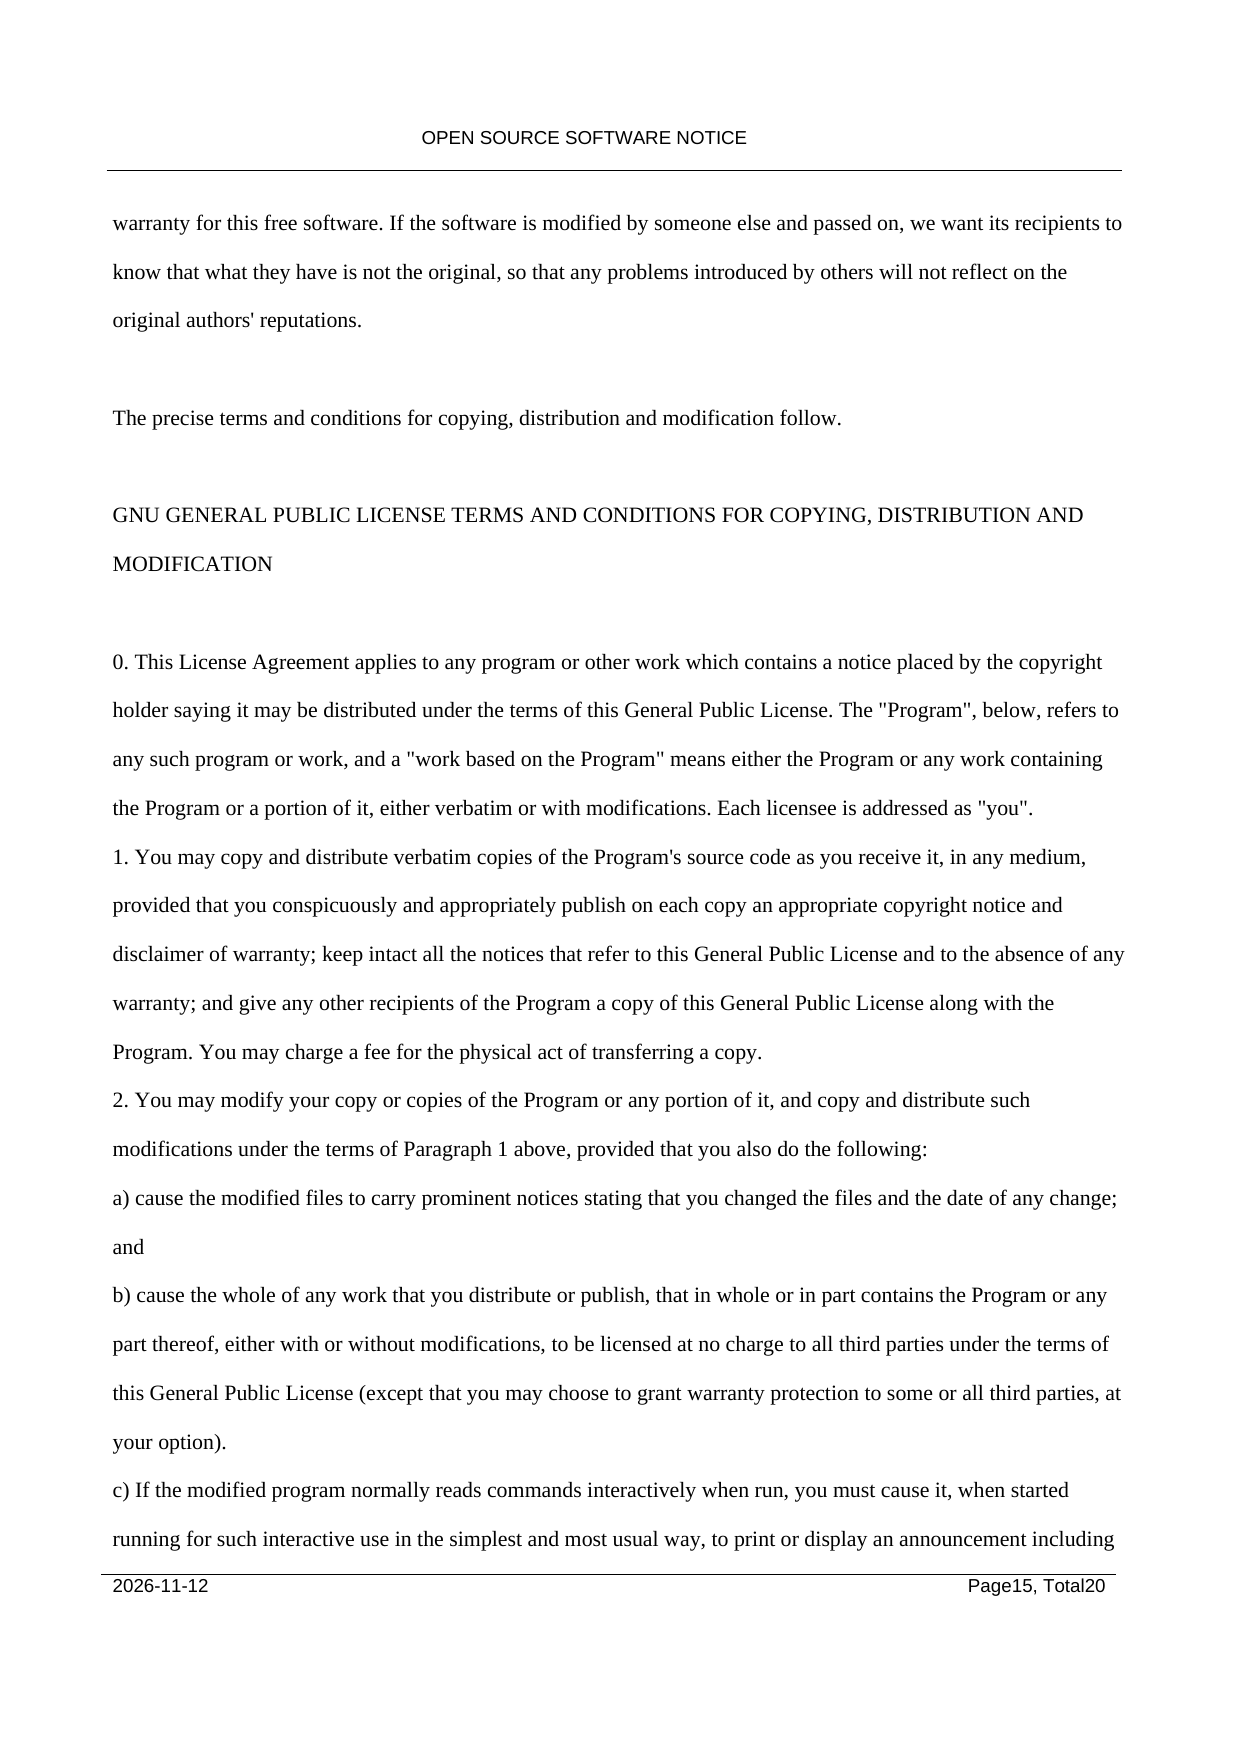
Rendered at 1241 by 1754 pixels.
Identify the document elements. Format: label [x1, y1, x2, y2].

text [112, 206, 1128, 1555]
